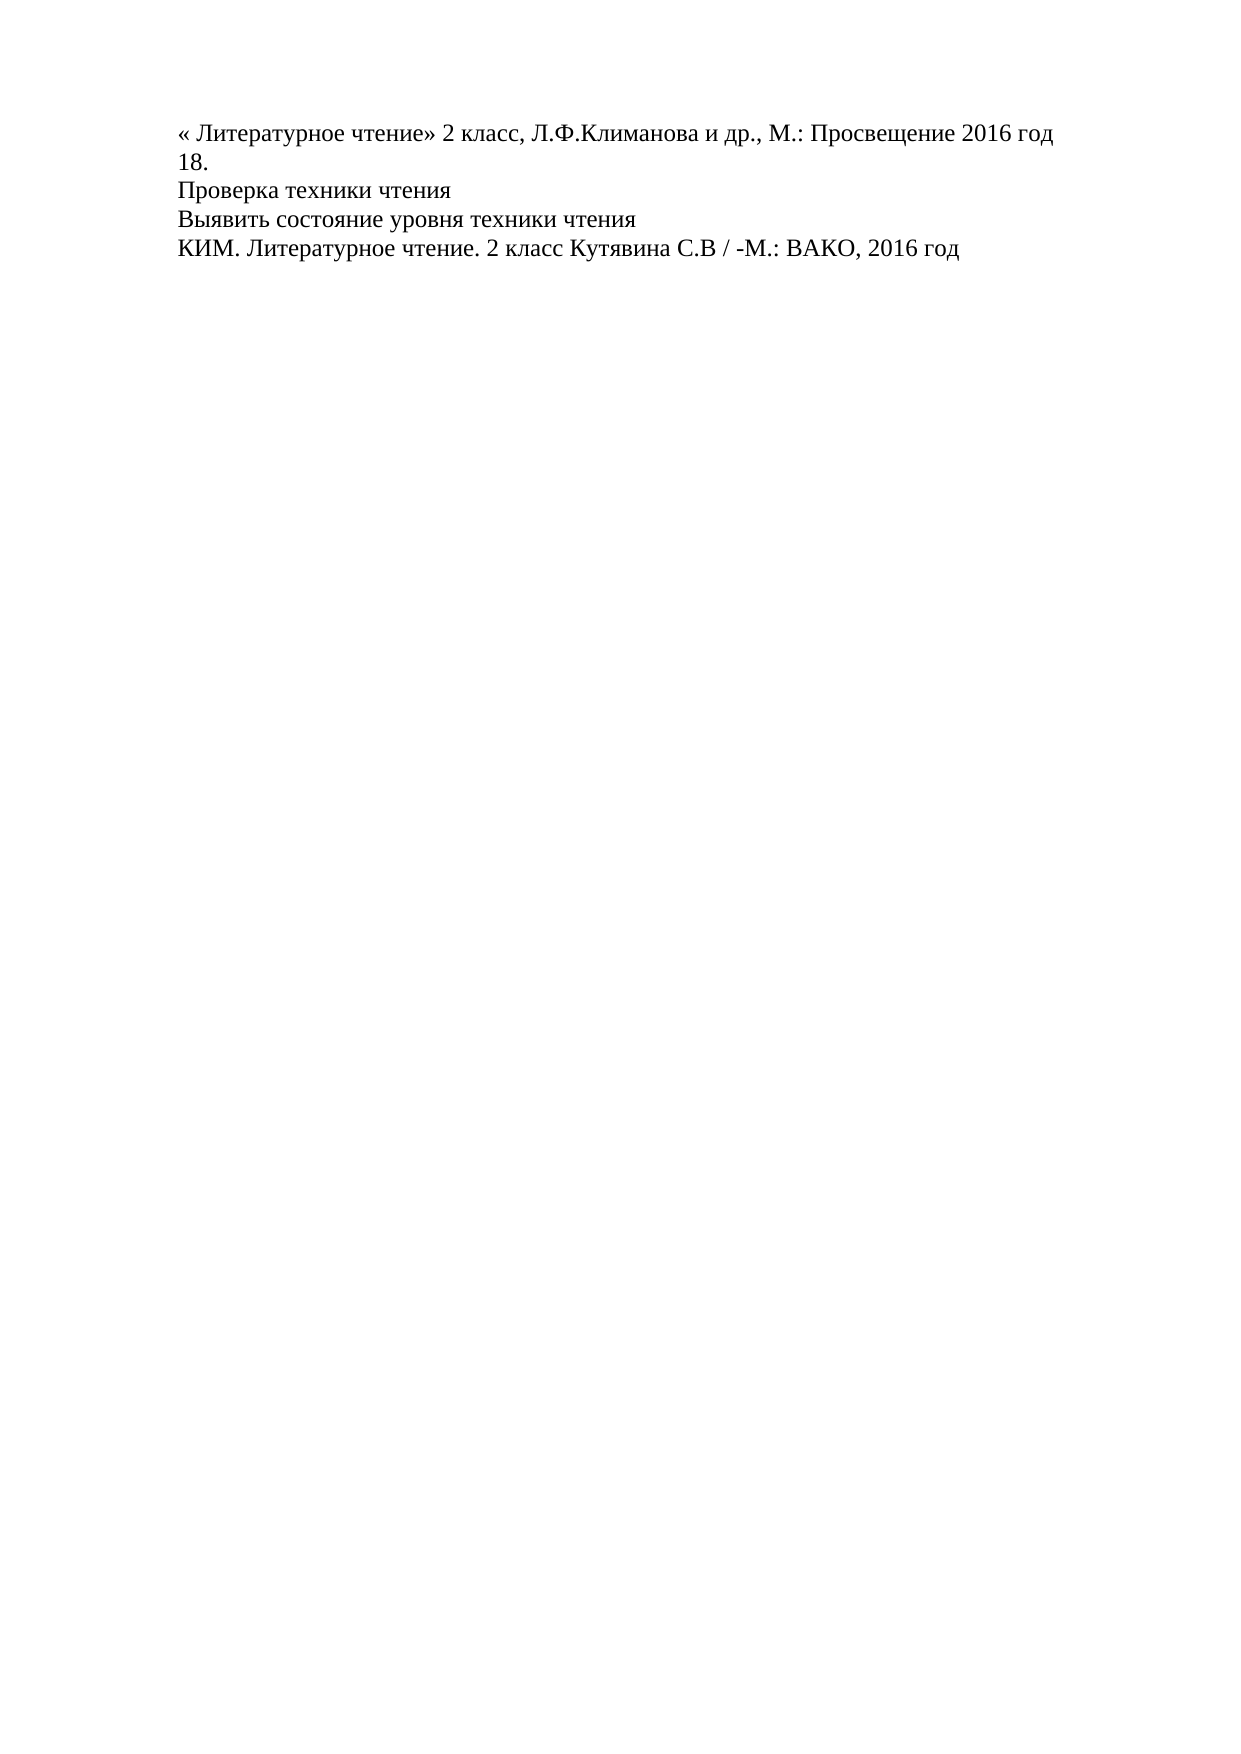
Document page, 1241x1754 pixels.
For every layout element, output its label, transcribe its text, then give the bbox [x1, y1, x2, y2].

text 18. [177, 147, 1152, 176]
text Проверка техники чтения [177, 176, 1152, 204]
text КИМ. Литературное чтение. 2 класс Кутявина С.В / -М.: ВАКО, 2016 год [177, 233, 1152, 262]
text Выявить состояние уровня техники чтения [177, 204, 1152, 233]
text « Литературное чтение» 2 класс, Л.Ф.Климанова и др., М.: Просвещение 2016 год [177, 118, 1152, 147]
